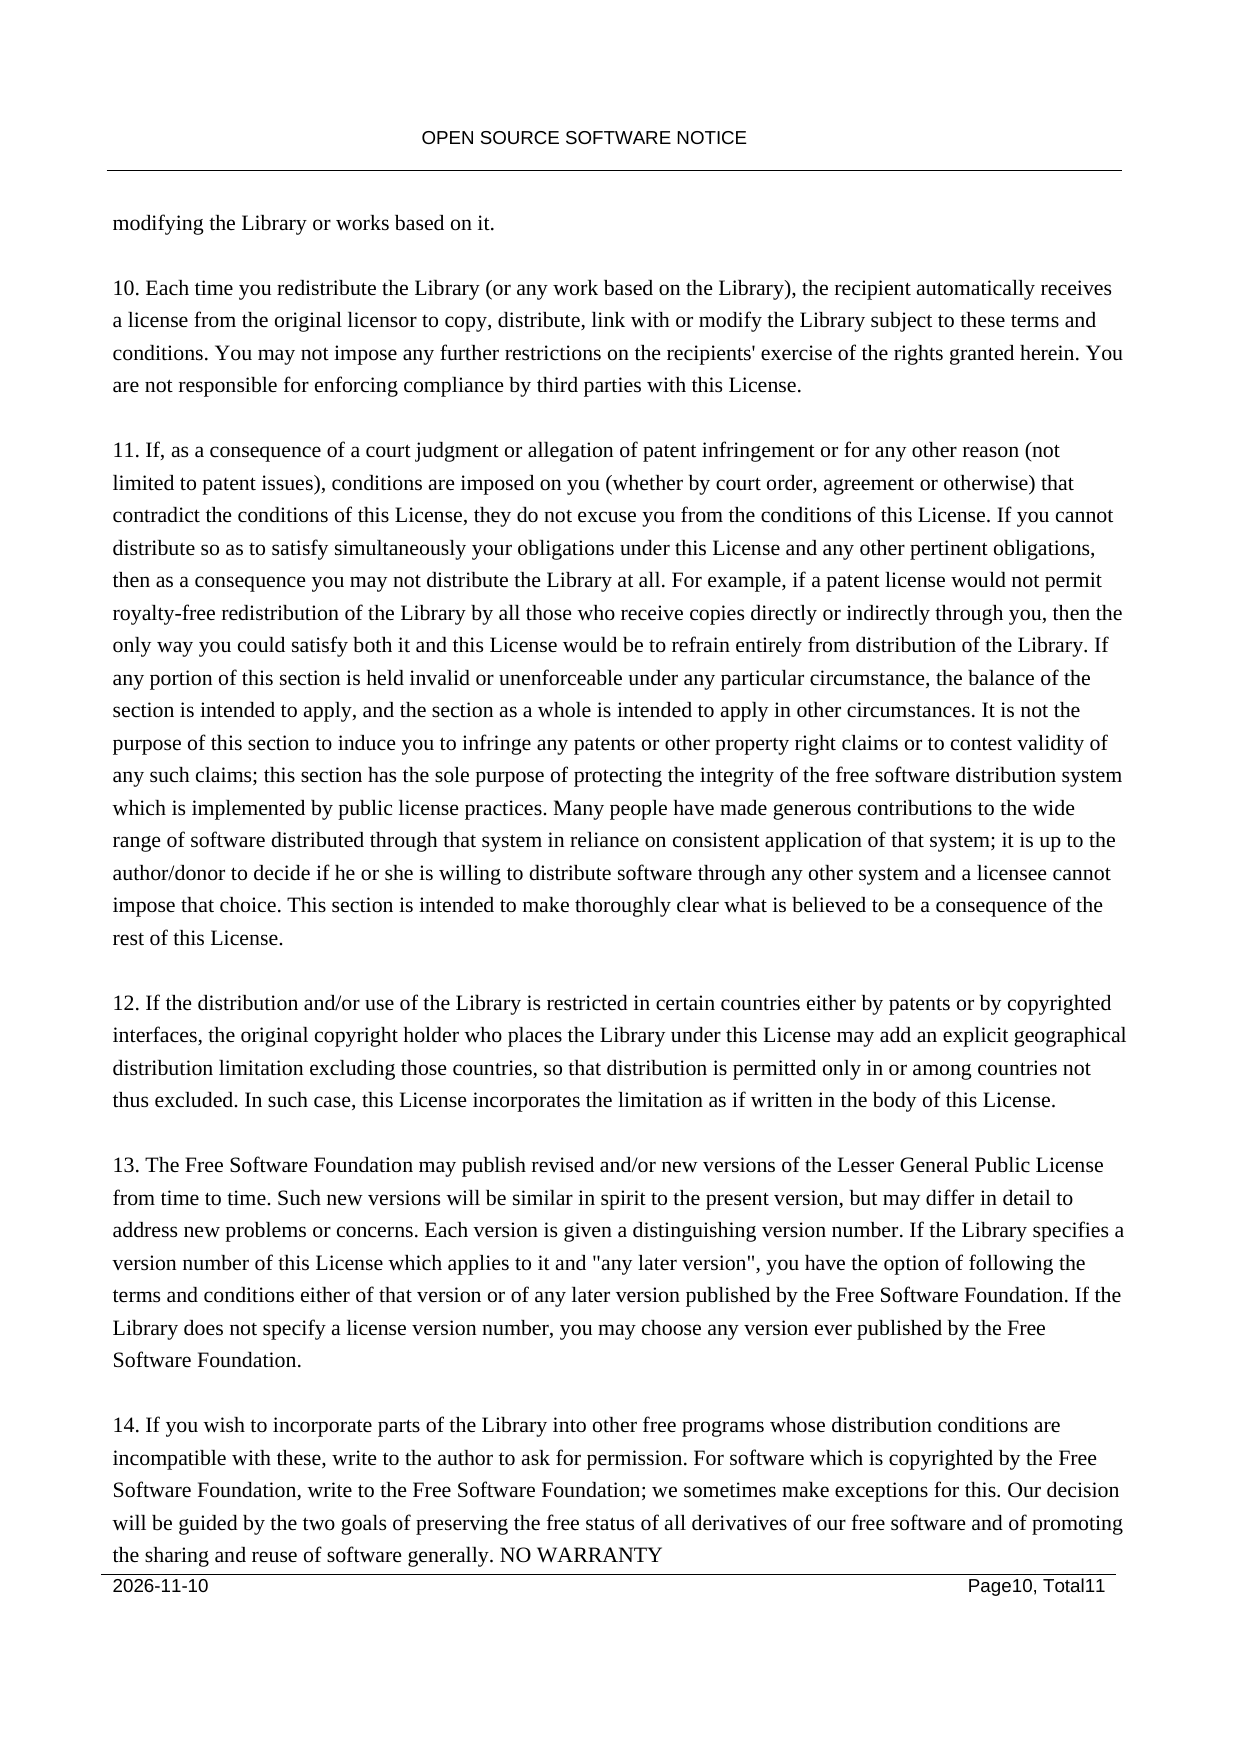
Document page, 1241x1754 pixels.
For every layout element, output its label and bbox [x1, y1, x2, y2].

text [112, 206, 1128, 1571]
